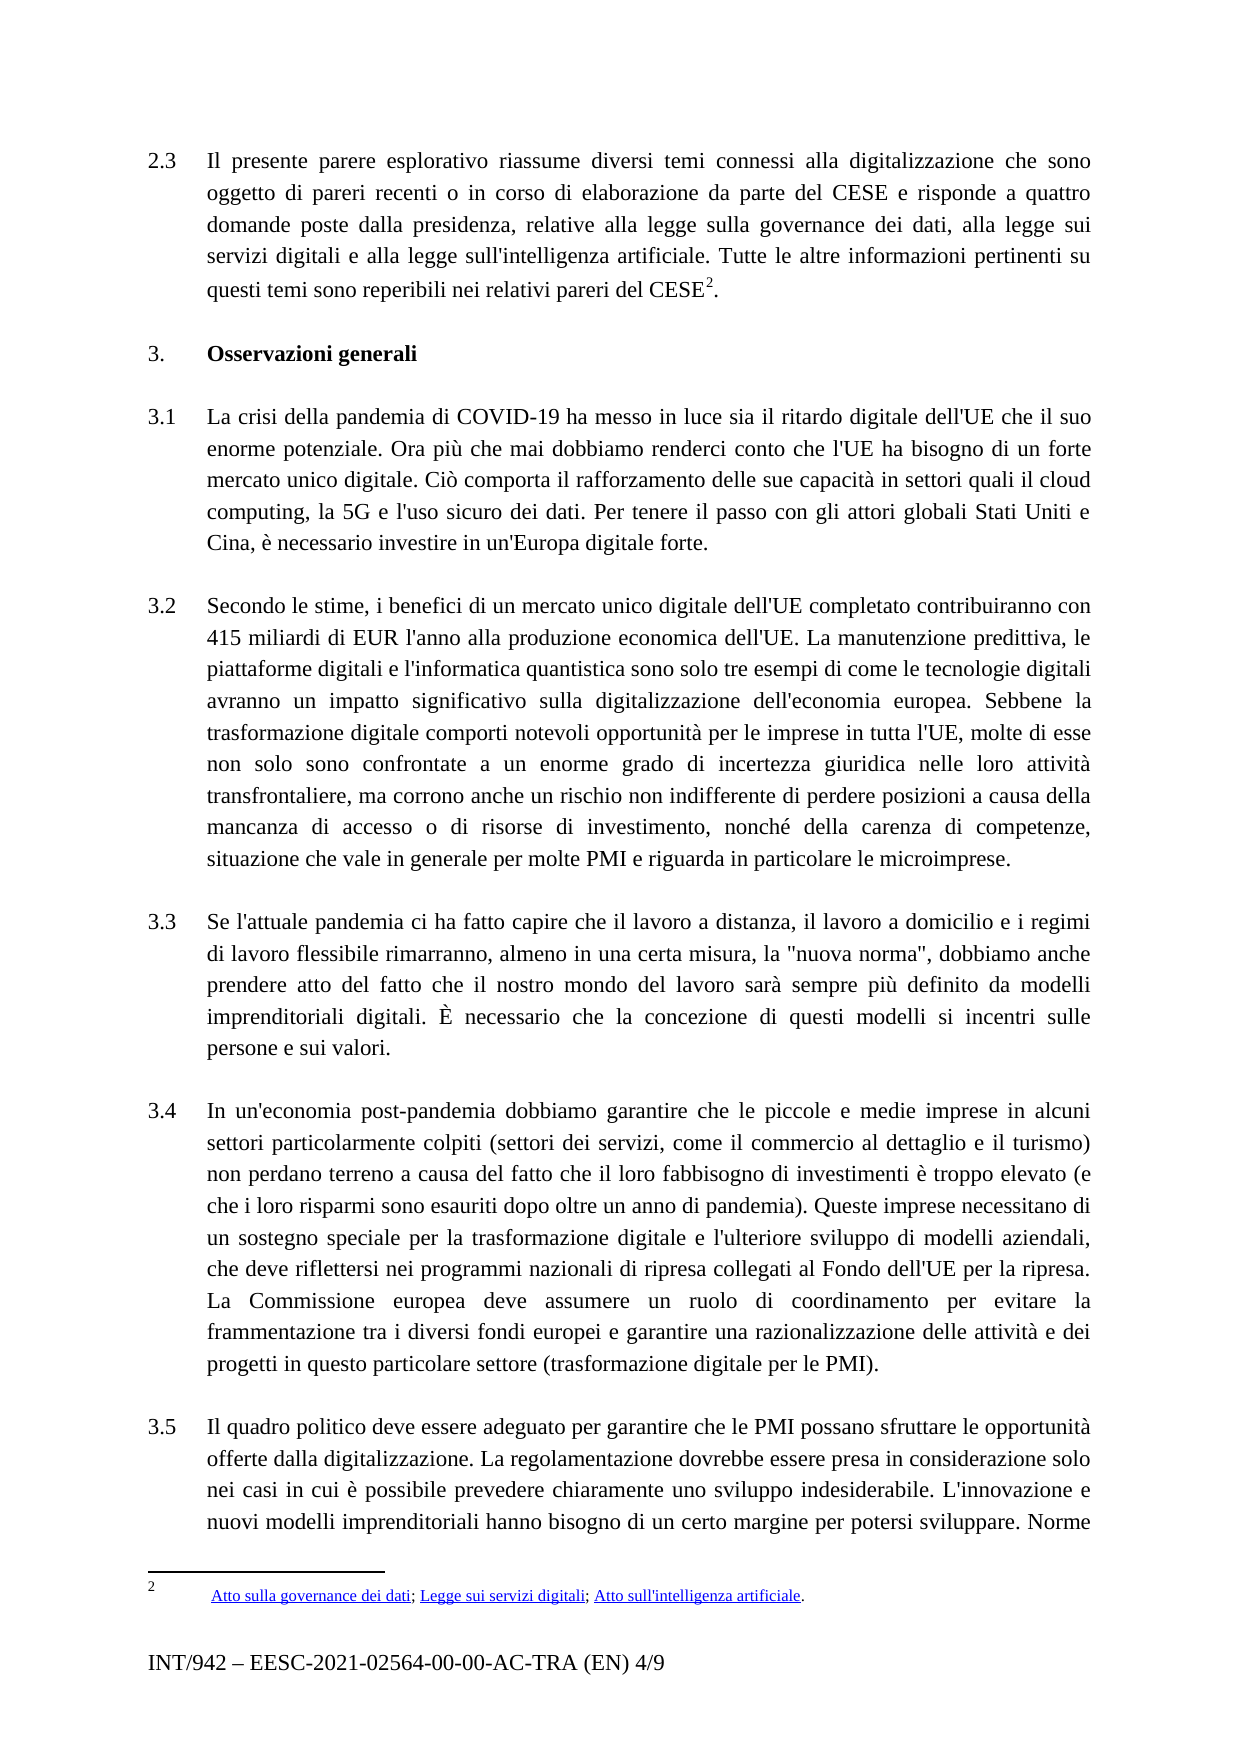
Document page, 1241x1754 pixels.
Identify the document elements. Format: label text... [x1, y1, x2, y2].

subtitle La crisi della pandemia di COVID-19 ha messo in luce sia il ritardo digitale dell'UE che il suo enorme potenziale. Ora più che mai dobbiamo renderci conto che l'UE ha bisogno di un forte mercato unico digitale. Ciò comporta il rafforzamento delle sue capacità in settori quali il cloud computing, la 5G e l'uso sicuro dei dati. Per tenere il passo con gli attori globali Stati Uniti e Cina, è necessario investire in un'Europa digitale forte. [148, 403, 1093, 556]
subtitle Osservazioni generali [148, 340, 1093, 366]
subtitle Secondo le stime, i benefici di un mercato unico digitale dell'UE completato contribuiranno con 415 miliardi di EUR l'anno alla produzione economica dell'UE. La manutenzione predittiva, le piattaforme digitali e l'informatica quantistica sono solo tre esempi di come le tecnologie digitali avranno un impatto significativo sulla digitalizzazione dell'economia europea. Sebbene la trasformazione digitale comporti notevoli opportunità per le imprese in tutta l'UE, molte di esse non solo sono confrontate a un enorme grado di incertezza giuridica nelle loro attività transfrontaliere, ma corrono anche un rischio non indifferente di perdere posizioni a causa della mancanza di accesso o di risorse di investimento, nonché della carenza di competenze, situazione che vale in generale per molte PMI e riguarda in particolare le microimprese. [148, 592, 1093, 871]
subtitle Se l'attuale pandemia ci ha fatto capire che il lavoro a distanza, il lavoro a domicilio e i regimi di lavoro flessibile rimarranno, almeno in una certa misura, la "nuova norma", dobbiamo anche prendere atto del fatto che il nostro mondo del lavoro sarà sempre più definito da modelli imprenditoriali digitali. È necessario che la concezione di questi modelli si incentri sulle persone e sui valori. [148, 908, 1093, 1061]
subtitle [148, 1413, 1093, 1534]
subtitle Il presente parere esplorativo riassume diversi temi connessi alla digitalizzazione che sono oggetto di pareri recenti o in corso di elaborazione da parte del CESE e risponde a quattro domande poste dalla presidenza, relative alla legge sulla governance dei dati, alla legge sui servizi digitali e alla legge sull'intelligenza artificiale. Tutte le altre informazioni pertinenti su questi temi sono reperibili nei relativi pareri del CESE. [148, 148, 1093, 303]
subtitle In un'economia post-pandemia dobbiamo garantire che le piccole e medie imprese in alcuni settori particolarmente colpiti (settori dei servizi, come il commercio al dettaglio e il turismo) non perdano terreno a causa del fatto che il loro fabbisogno di investimenti è troppo elevato (e che i loro risparmi sono esauriti dopo oltre un anno di pandemia). Queste imprese necessitano di un sostegno speciale per la trasformazione digitale e l'ulteriore sviluppo di modelli aziendali, che deve riflettersi nei programmi nazionali di ripresa collegati al Fondo dell'UE per la ripresa. La Commissione europea deve assumere un ruolo di coordinamento per evitare la frammentazione tra i diversi fondi europei e garantire una razionalizzazione delle attività e dei progetti in questo particolare settore (trasformazione digitale per le PMI). [148, 1097, 1093, 1376]
